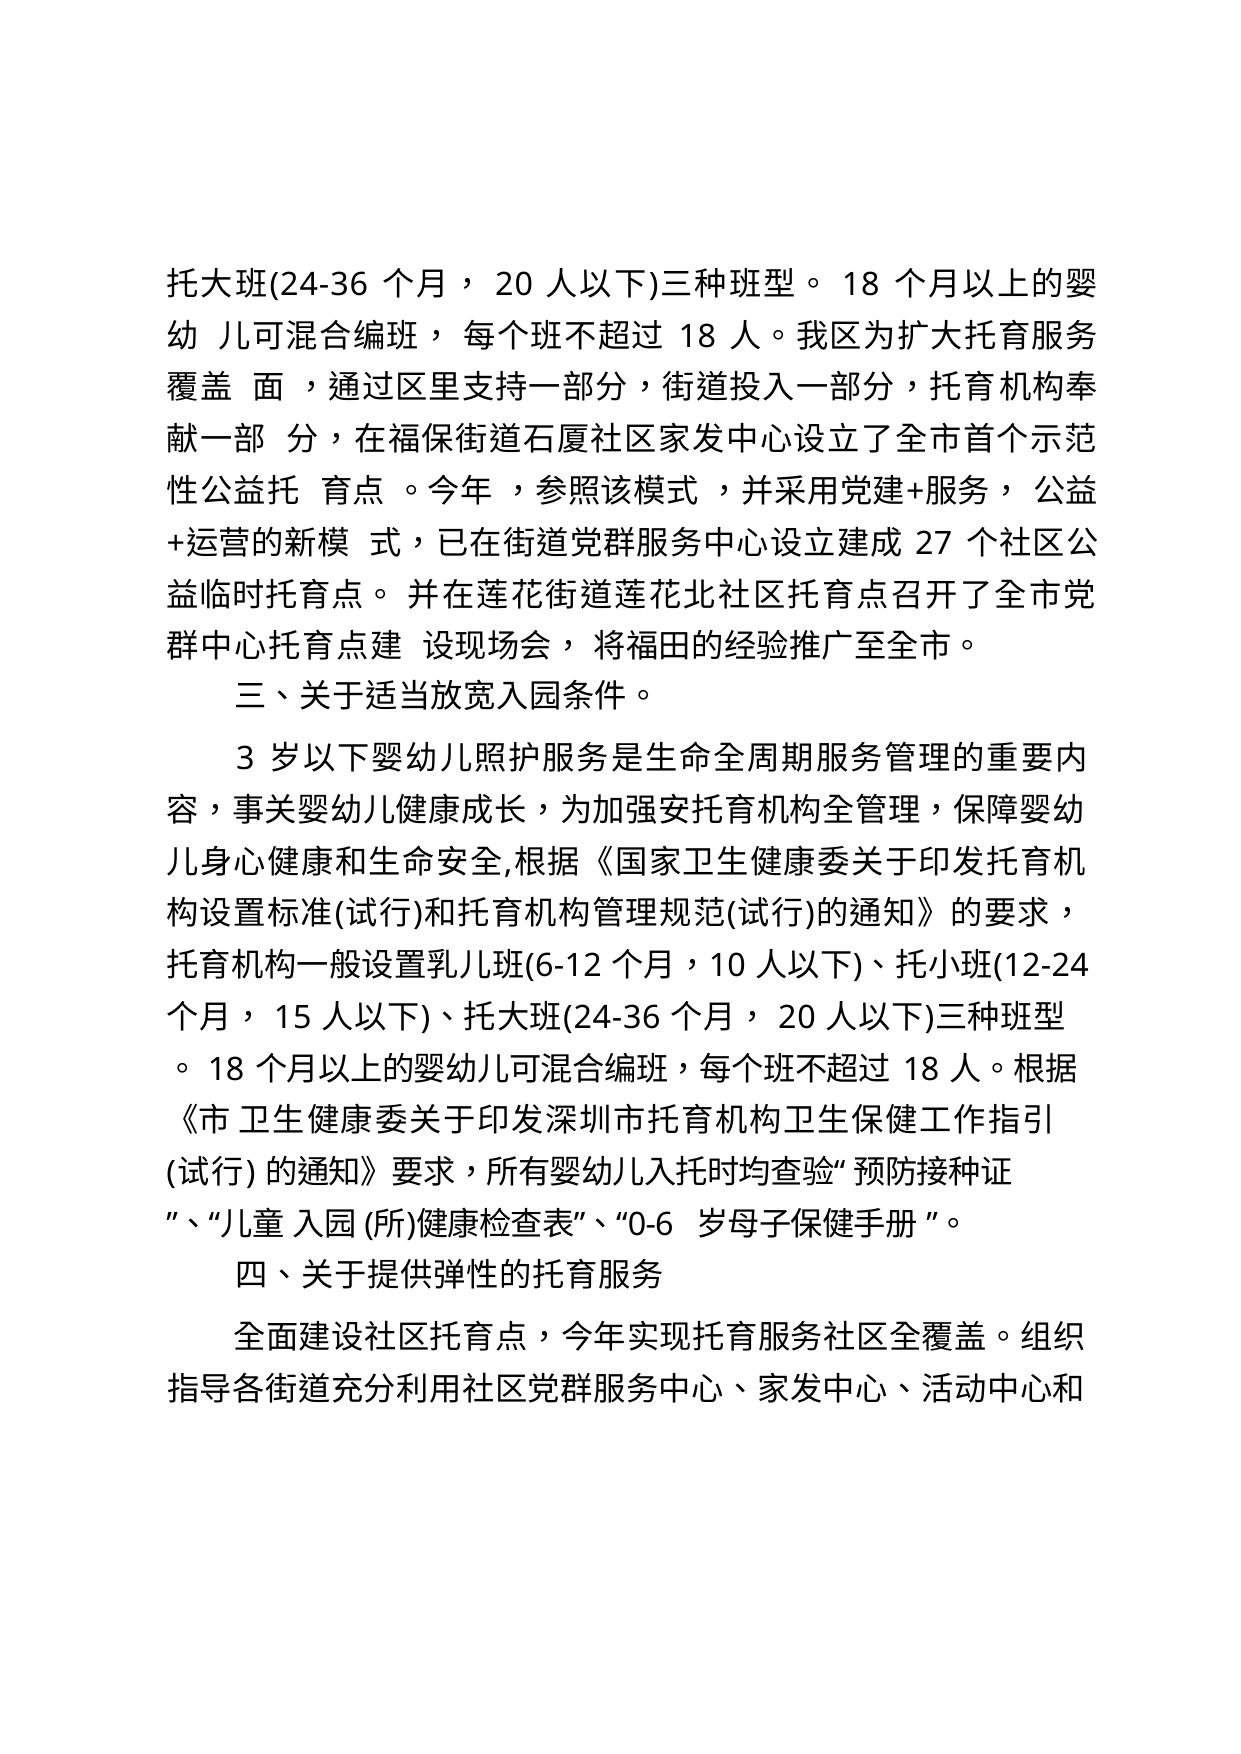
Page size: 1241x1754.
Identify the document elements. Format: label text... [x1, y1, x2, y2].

text 三、关于适当放宽入园条件。 [234, 675, 1098, 716]
text 四、关于提供弹性的托育服务 [235, 1254, 1098, 1295]
text 托大班(24-36 个月， 20 人以下)三种班型。 18 个月以上的婴幼 儿可混合编班， 每个班不超过 18 人。我区为扩大托育服务覆盖 面 ，通过区里支持一部分，街道投入一部分，托育机构奉献一部 分，在福保街道石厦社区家发中心设立了全市首个示范性公益托 育点 。今年 ，参照该模式 ，并采用党建+服务， 公益+运营的新模 式，已在街道党群服务中心设立建成 27 个社区公益临时托育点。 并在莲花街道莲花北社区托育点召开了全市党群中心托育点建 设现场会， 将福田的经验推广至全市。 [166, 261, 1098, 667]
text 全面建设社区托育点，今年实现托育服务社区全覆盖。组织 指导各街道充分利用社区党群服务中心、家发中心、活动中心和 [167, 1314, 1087, 1410]
text 3 岁以下婴幼儿照护服务是生命全周期服务管理的重要内 容，事关婴幼儿健康成长，为加强安托育机构全管理，保障婴幼 儿身心健康和生命安全,根据《国家卫生健康委关于印发托育机 构设置标准(试行)和托育机构管理规范(试行)的通知》的要求， 托育机构一般设置乳儿班(6-12 个月，10 人以下)、托小班(12-24 个月， 15 人以下)、托大班(24-36 个月， 20 人以下)三种班型 。 18 个月以上的婴幼儿可混合编班，每个班不超过 18 人。根据《市 卫生健康委关于印发深圳市托育机构卫生保健工作指引 (试行) 的通知》要求，所有婴幼儿入托时均查验“ 预防接种证 ”、“儿童 入园 (所)健康检查表”、“0-6 岁母子保健手册 ”。 [166, 735, 1091, 1245]
